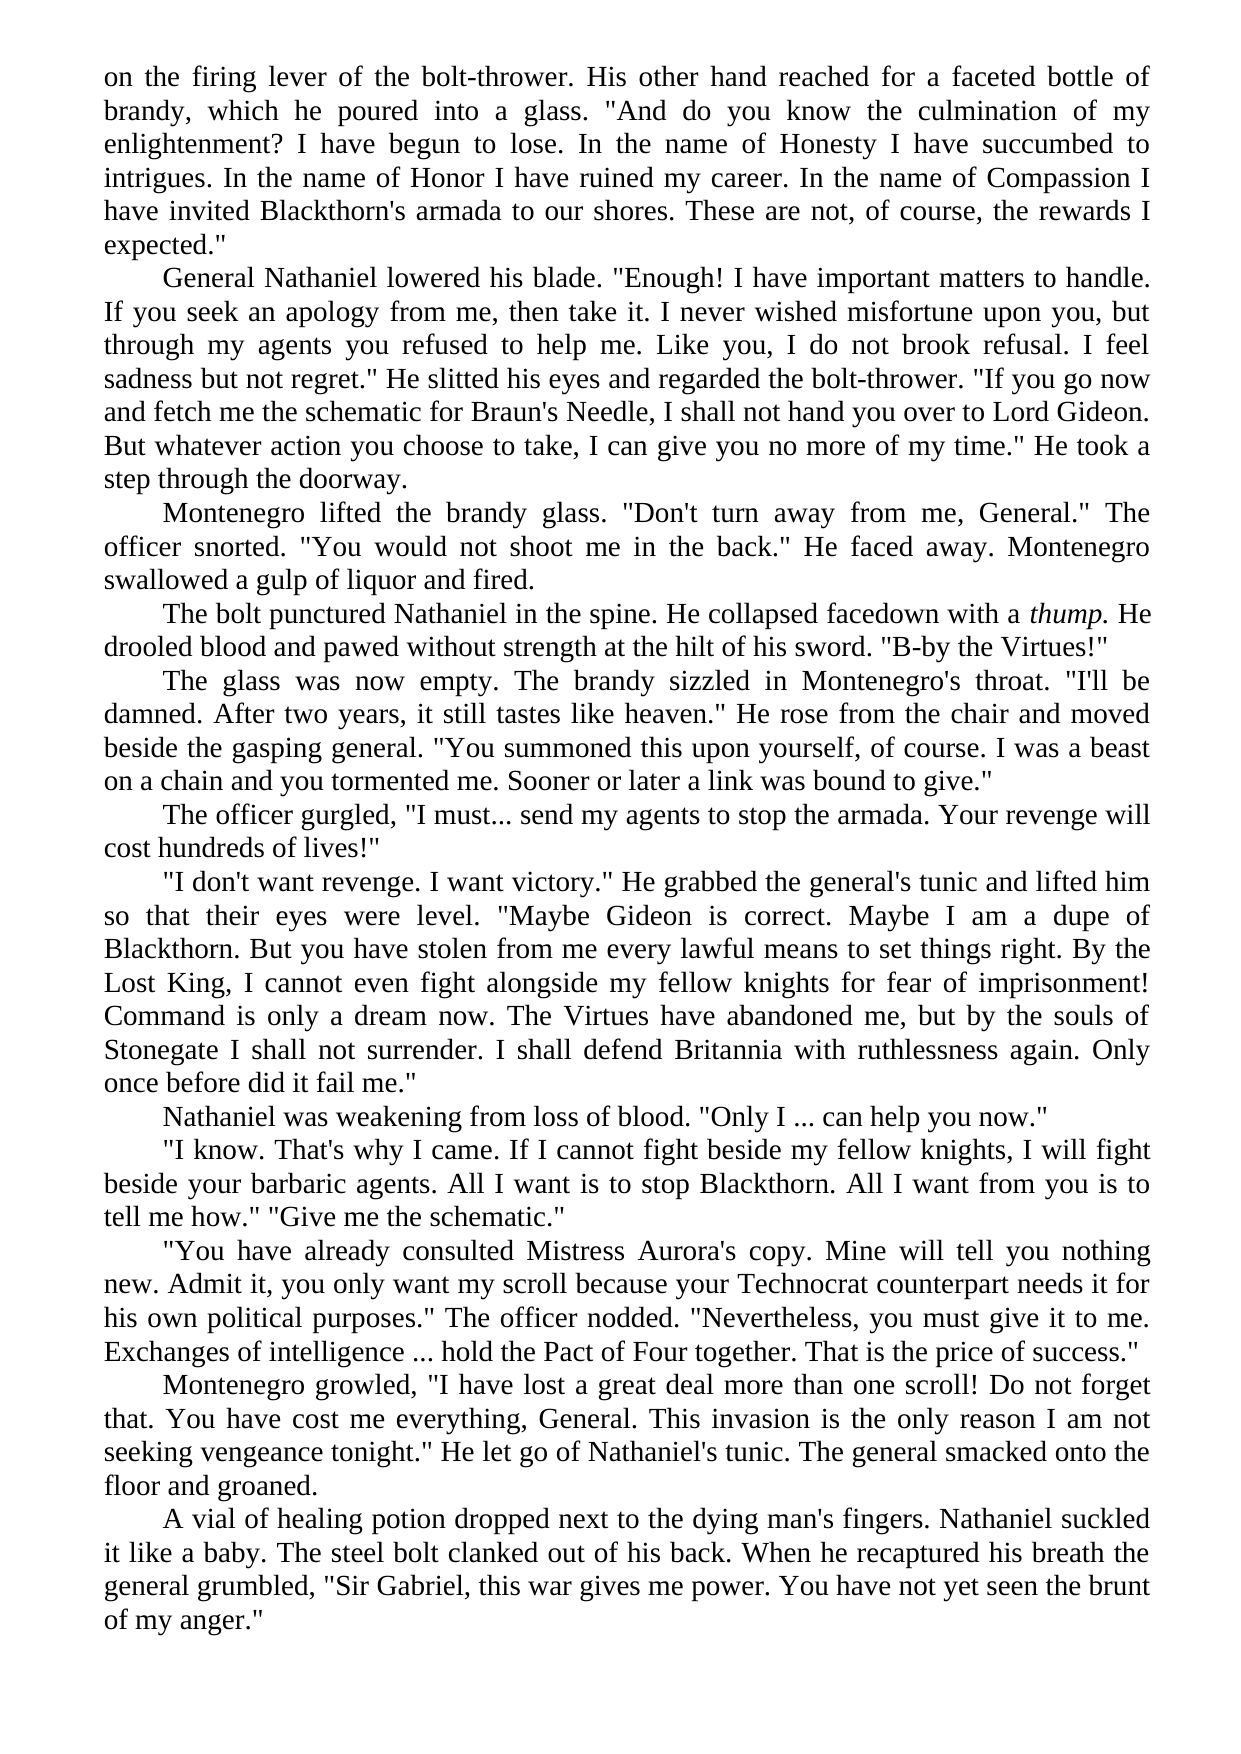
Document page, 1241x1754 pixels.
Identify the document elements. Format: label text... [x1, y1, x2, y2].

text The bolt punctured Nathaniel in the spine. He collapsed facedown with a thump. He drooled blood and pawed without strength at the hilt of his sword. "B-by the Virtues!" [103, 596, 1152, 663]
text The officer gurgled, "I must... send my agents to stop the armada. Your revenge will cost hundreds of lives!" [103, 797, 1152, 864]
text "You have already consulted Mistress Aurora's copy. Mine will tell you nothing new. Admit it, you only want my scroll because your Technocrat counterpart needs it for his own political purposes." The officer nodded. "Nevertheless, you must give it to me. Exchanges of intelligence ... hold the Pact of Four together. That is the price of success." [103, 1233, 1152, 1367]
text Montenegro lifted the brandy glass. "Don't turn away from me, General." The officer snorted. "You would not shoot me in the back." He faced away. Montenegro swallowed a gulp of liquor and fired. [103, 495, 1152, 596]
text General Nathaniel lowered his blade. "Enough! I have important matters to handle. If you seek an apology from me, then take it. I never wished misfortune upon you, but through my agents you refused to help me. Like you, I do not brook refusal. I feel sadness but not regret." He slitted his eyes and regarded the bolt-thrower. "If you go now and fetch me the schematic for Braun's Needle, I shall not hand you over to Lord Gideon. But whatever action you choose to take, I can give you no more of my time." He took a step through the doorway. [103, 260, 1152, 495]
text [103, 59, 1152, 260]
text The glass was now empty. The brandy sizzled in Montenegro's throat. "I'll be damned. After two years, it still tastes like heaven." He rose from the chair and moved beside the gasping general. "You summoned this upon yourself, of course. I was a beast on a chain and you tormented me. Sooner or later a link was bound to give." [103, 663, 1152, 797]
text A vial of healing potion dropped next to the dying man's fingers. Nathaniel suckled it like a baby. The steel bolt clanked out of his back. When he recaptured his breath the general grumbled, "Sir Gabriel, this war gives me power. You have not yet seen the brunt of my anger." [103, 1501, 1152, 1636]
text "I don't want revenge. I want victory." He grabbed the general's tunic and lifted him so that their eyes were level. "Maybe Gideon is correct. Maybe I am a dupe of Blackthorn. But you have stolen from me every lawful means to set things right. By the Lost King, I cannot even fight alongside my fellow knights for fear of imprisonment! Command is only a dream now. The Virtues have abandoned me, but by the souls of Stonegate I shall not surrender. I shall defend Britannia with ruthlessness again. Only once before did it fail me." [103, 864, 1152, 1099]
text "I know. That's why I came. If I cannot fight beside my fellow knights, I will fight beside your barbaric agents. All I want is to stop Blackthorn. All I want from you is to tell me how." "Give me the schematic." [103, 1132, 1152, 1233]
text Montenegro growled, "I have lost a great deal more than one scroll! Do not forget that. You have cost me everything, General. This invasion is the only reason I am not seeking vengeance tonight." He let go of Nathaniel's tunic. The general smacked onto the floor and groaned. [103, 1367, 1152, 1501]
text Nathaniel was weakening from loss of blood. "Only I ... can help you now." [103, 1099, 1152, 1132]
